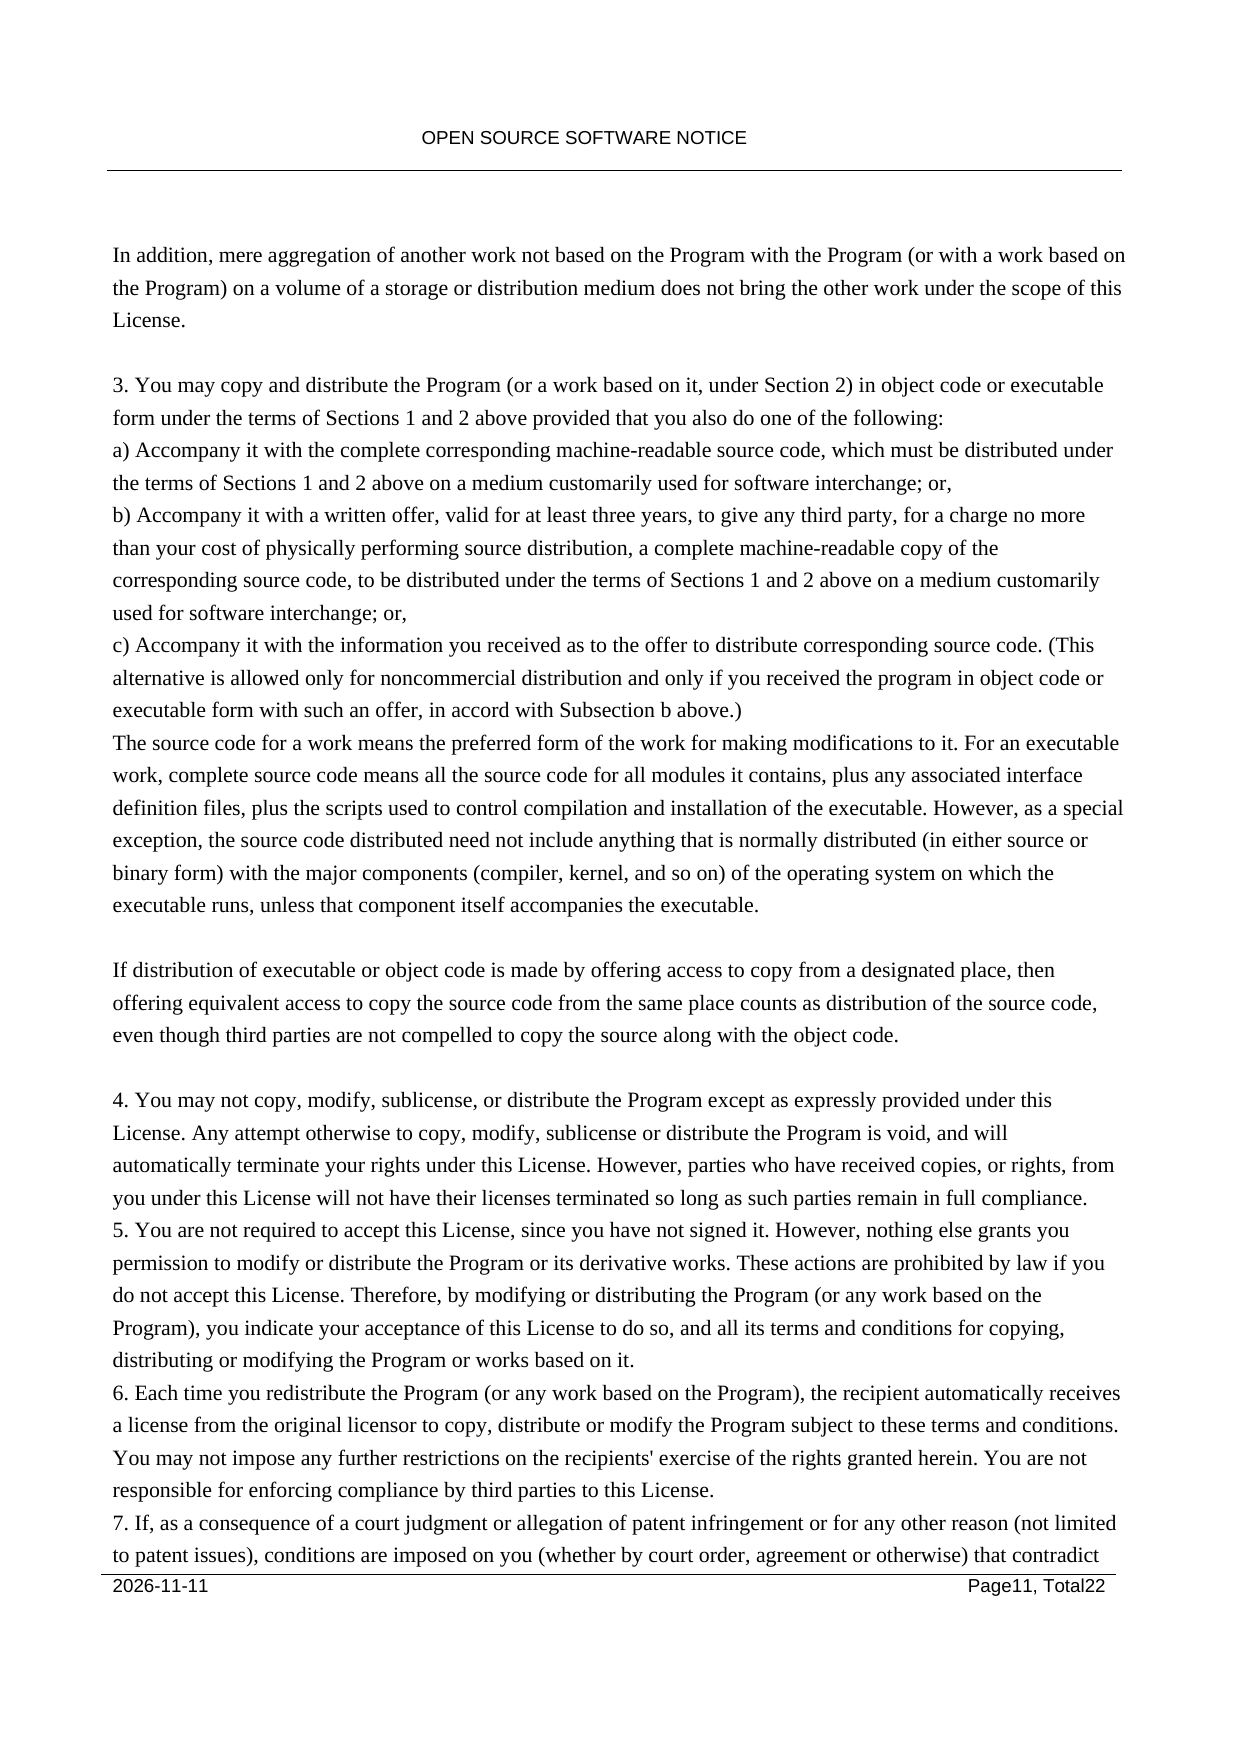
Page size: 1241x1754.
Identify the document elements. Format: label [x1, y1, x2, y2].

text [112, 206, 1128, 1571]
